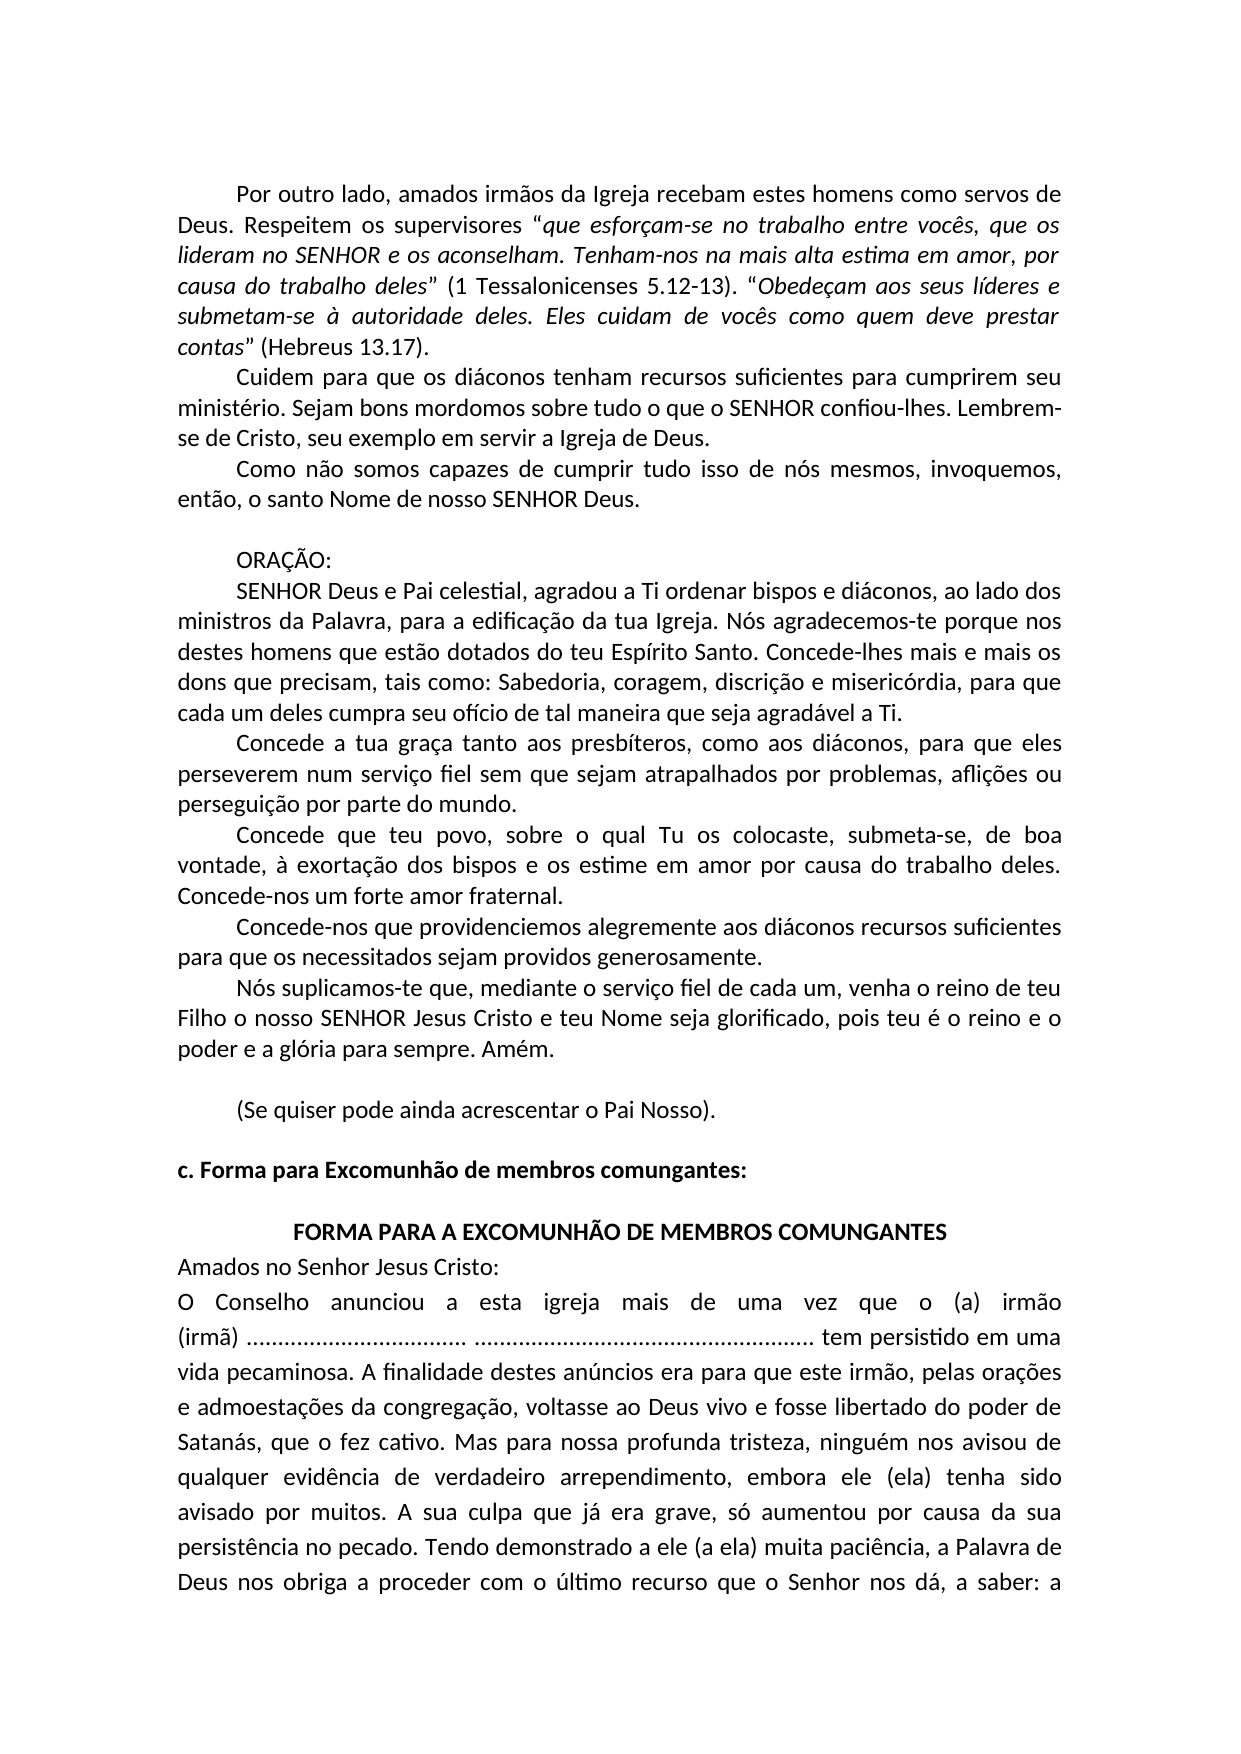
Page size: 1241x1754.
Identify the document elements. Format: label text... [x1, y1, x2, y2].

text Concede que teu povo, sobre o qual Tu os colocaste, submeta-se, de boa vontade, à exortação dos bispos e os estime em amor por causa do trabalho deles. Concede-nos um forte amor fraternal. [177, 819, 1063, 911]
text ORAÇÃO: [177, 544, 1063, 575]
text Como não somos capazes de cumprir tudo isso de nós mesmos, invoquemos, então, o santo Nome de nosso SENHOR Deus. [177, 453, 1063, 514]
text FORMA PARA A EXCOMUNHÃO DE MEMBROS COMUNGANTES [177, 1216, 1063, 1246]
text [177, 1286, 1063, 1596]
text Por outro lado, amados irmãos da Igreja recebam estes homens como servos de Deus. Respeitem os supervisores “que esforçam-se no trabalho entre vocês, que os lideram no SENHOR e os aconselham. Tenham-nos na mais alta estima em amor, por causa do trabalho deles” (1 Tessalonicenses 5.12-13). “Obedeçam aos seus líderes e submetam-se à autoridade deles. Eles cuidam de vocês como quem deve prestar contas” (Hebreus 13.17). [177, 178, 1063, 361]
text c. Forma para Excomunhão de membros comungantes: [177, 1154, 1060, 1185]
text Amados no Senhor Jesus Cristo: [177, 1251, 1063, 1281]
text Concede a tua graça tanto aos presbíteros, como aos diáconos, para que eles perseverem num serviço fiel sem que sejam atrapalhados por problemas, aflições ou perseguição por parte do mundo. [177, 728, 1063, 819]
text Concede-nos que providenciemos alegremente aos diáconos recursos suficientes para que os necessitados sejam providos generosamente. [177, 911, 1063, 972]
text (Se quiser pode ainda acrescentar o Pai Nosso). [177, 1094, 1063, 1124]
text SENHOR Deus e Pai celestial, agradou a Ti ordenar bispos e diáconos, ao lado dos ministros da Palavra, para a edificação da tua Igreja. Nós agradecemos-te porque nos destes homens que estão dotados do teu Espírito Santo. Concede-lhes mais e mais os dons que precisam, tais como: Sabedoria, coragem, discrição e misericórdia, para que cada um deles cumpra seu ofício de tal maneira que seja agradável a Ti. [177, 575, 1063, 728]
text Nós suplicamos-te que, mediante o serviço fiel de cada um, venha o reino de teu Filho o nosso SENHOR Jesus Cristo e teu Nome seja glorificado, pois teu é o reino e o poder e a glória para sempre. Amém. [177, 972, 1063, 1063]
text Cuidem para que os diáconos tenham recursos suficientes para cumprirem seu ministério. Sejam bons mordomos sobre tudo o que o SENHOR confiou-lhes. Lembrem-se de Cristo, seu exemplo em servir a Igreja de Deus. [177, 361, 1063, 453]
